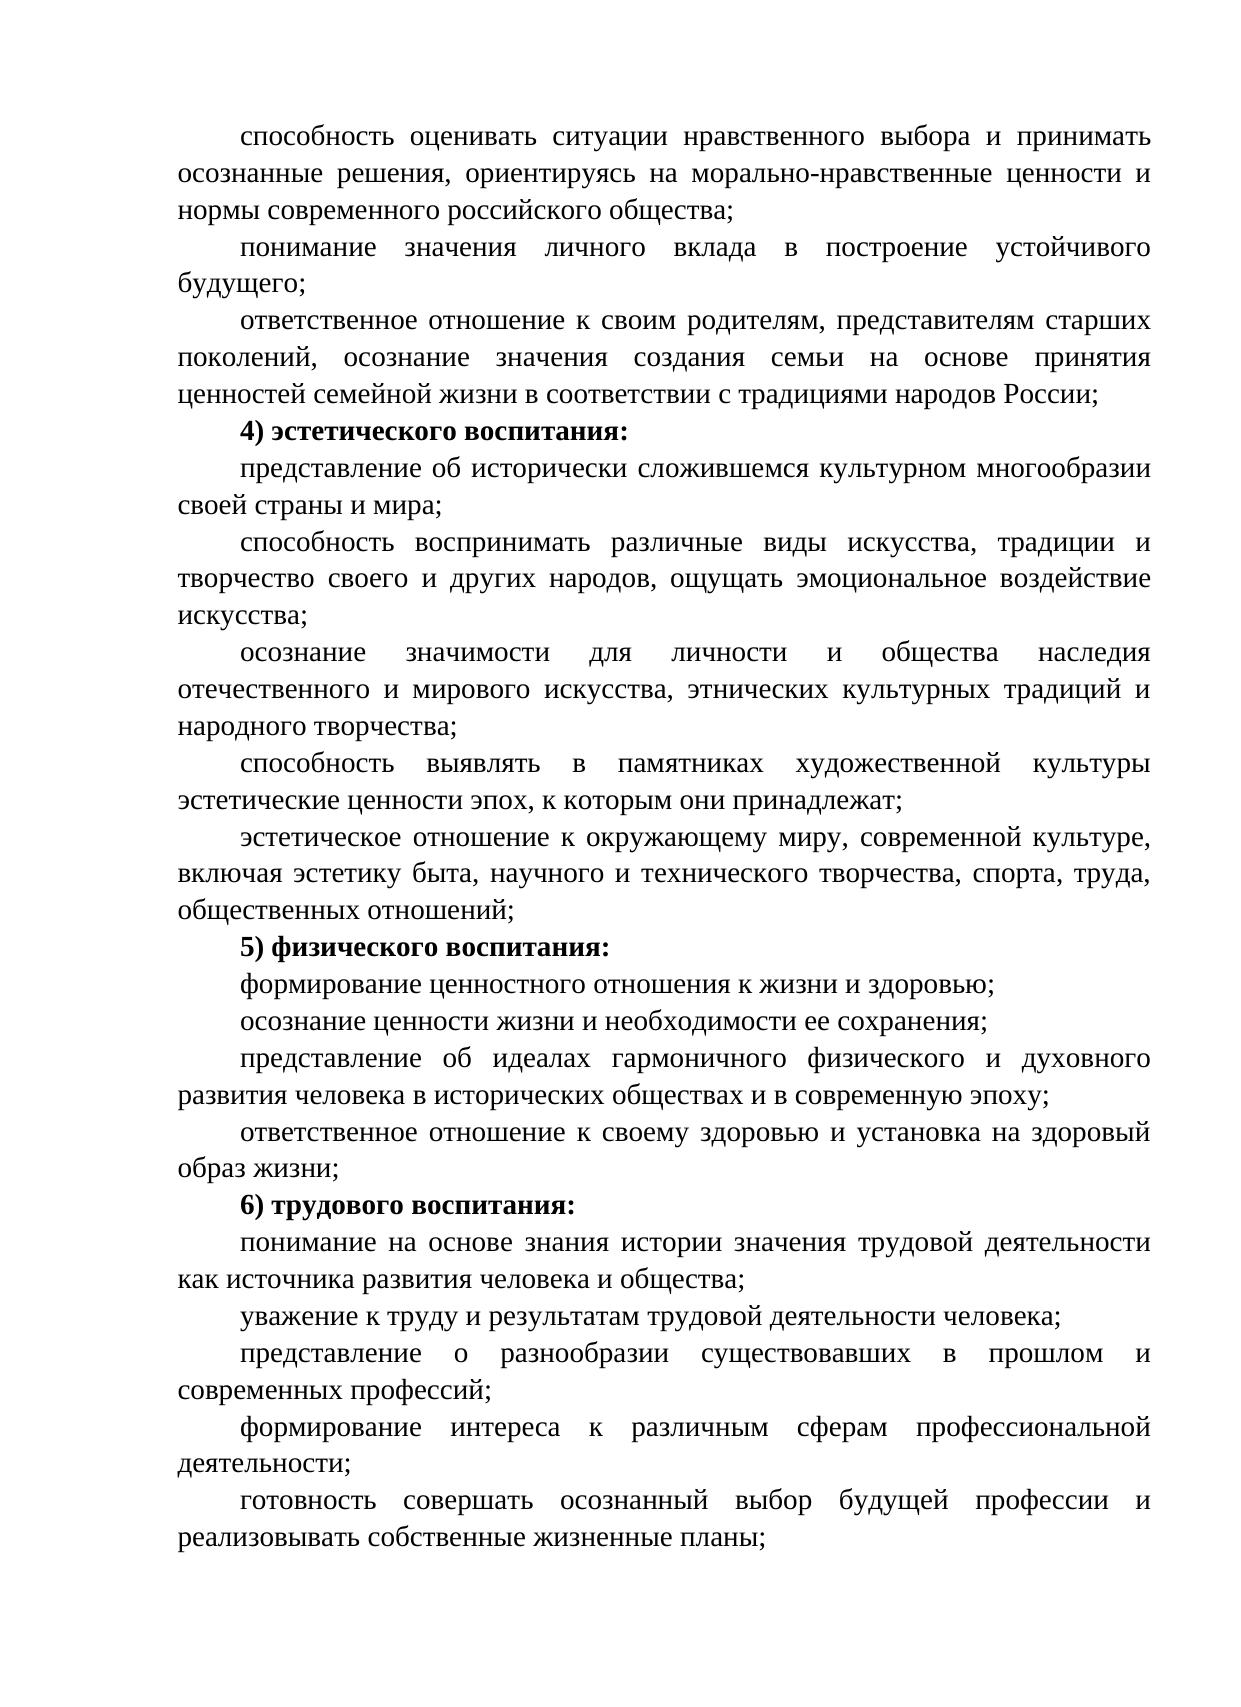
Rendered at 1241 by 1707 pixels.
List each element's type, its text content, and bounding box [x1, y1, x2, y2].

text понимание значения личного вклада в построение устойчивого будущего; [177, 229, 1152, 299]
text способность выявлять в памятниках художественной культуры эстетические ценности эпох, к которым они принадлежат; [177, 745, 1152, 815]
text осознание ценности жизни и необходимости ее сохранения; [177, 1003, 1152, 1037]
text эстетическое отношение к окружающему миру, современной культуре, включая эстетику быта, научного и технического творчества, спорта, труда, общественных отношений; [177, 819, 1152, 926]
text готовность совершать осознанный выбор будущей профессии и реализовывать собственные жизненные планы; [177, 1482, 1152, 1553]
text ответственное отношение к своим родителям, представителям старших поколений, осознание значения создания семьи на основе принятия ценностей семейной жизни в соответствии с традициями народов России; [177, 302, 1152, 410]
text ответственное отношение к своему здоровью и установка на здоровый образ жизни; [177, 1114, 1152, 1184]
text осознание значимости для личности и общества наследия отечественного и мирового искусства, этнических культурных традиций и народного творчества; [177, 634, 1152, 742]
text 4) эстетического воспитания: [177, 413, 1152, 447]
text уважение к труду и результатам трудовой деятельности человека; [177, 1298, 1152, 1332]
text 5) физического воспитания: [177, 929, 1152, 963]
text представление об идеалах гармоничного физического и духовного развития человека в исторических обществах и в современную эпоху; [177, 1040, 1152, 1110]
text представление о разнообразии существовавших в прошлом и современных профессий; [177, 1335, 1152, 1405]
text формирование ценностного отношения к жизни и здоровью; [177, 966, 1152, 1000]
text понимание на основе знания истории значения трудовой деятельности как источника развития человека и общества; [177, 1224, 1152, 1295]
text способность воспринимать различные виды искусства, традиции и творчество своего и других народов, ощущать эмоциональное воздействие искусства; [177, 524, 1152, 631]
text представление об исторически сложившемся культурном многообразии своей страны и мира; [177, 450, 1152, 520]
text 6) трудового воспитания: [177, 1187, 1152, 1221]
text формирование интереса к различным сферам профессиональной деятельности; [177, 1409, 1152, 1479]
text способность оценивать ситуации нравственного выбора и принимать осознанные решения, ориентируясь на морально-нравственные ценности и нормы современного российского общества; [177, 118, 1152, 225]
